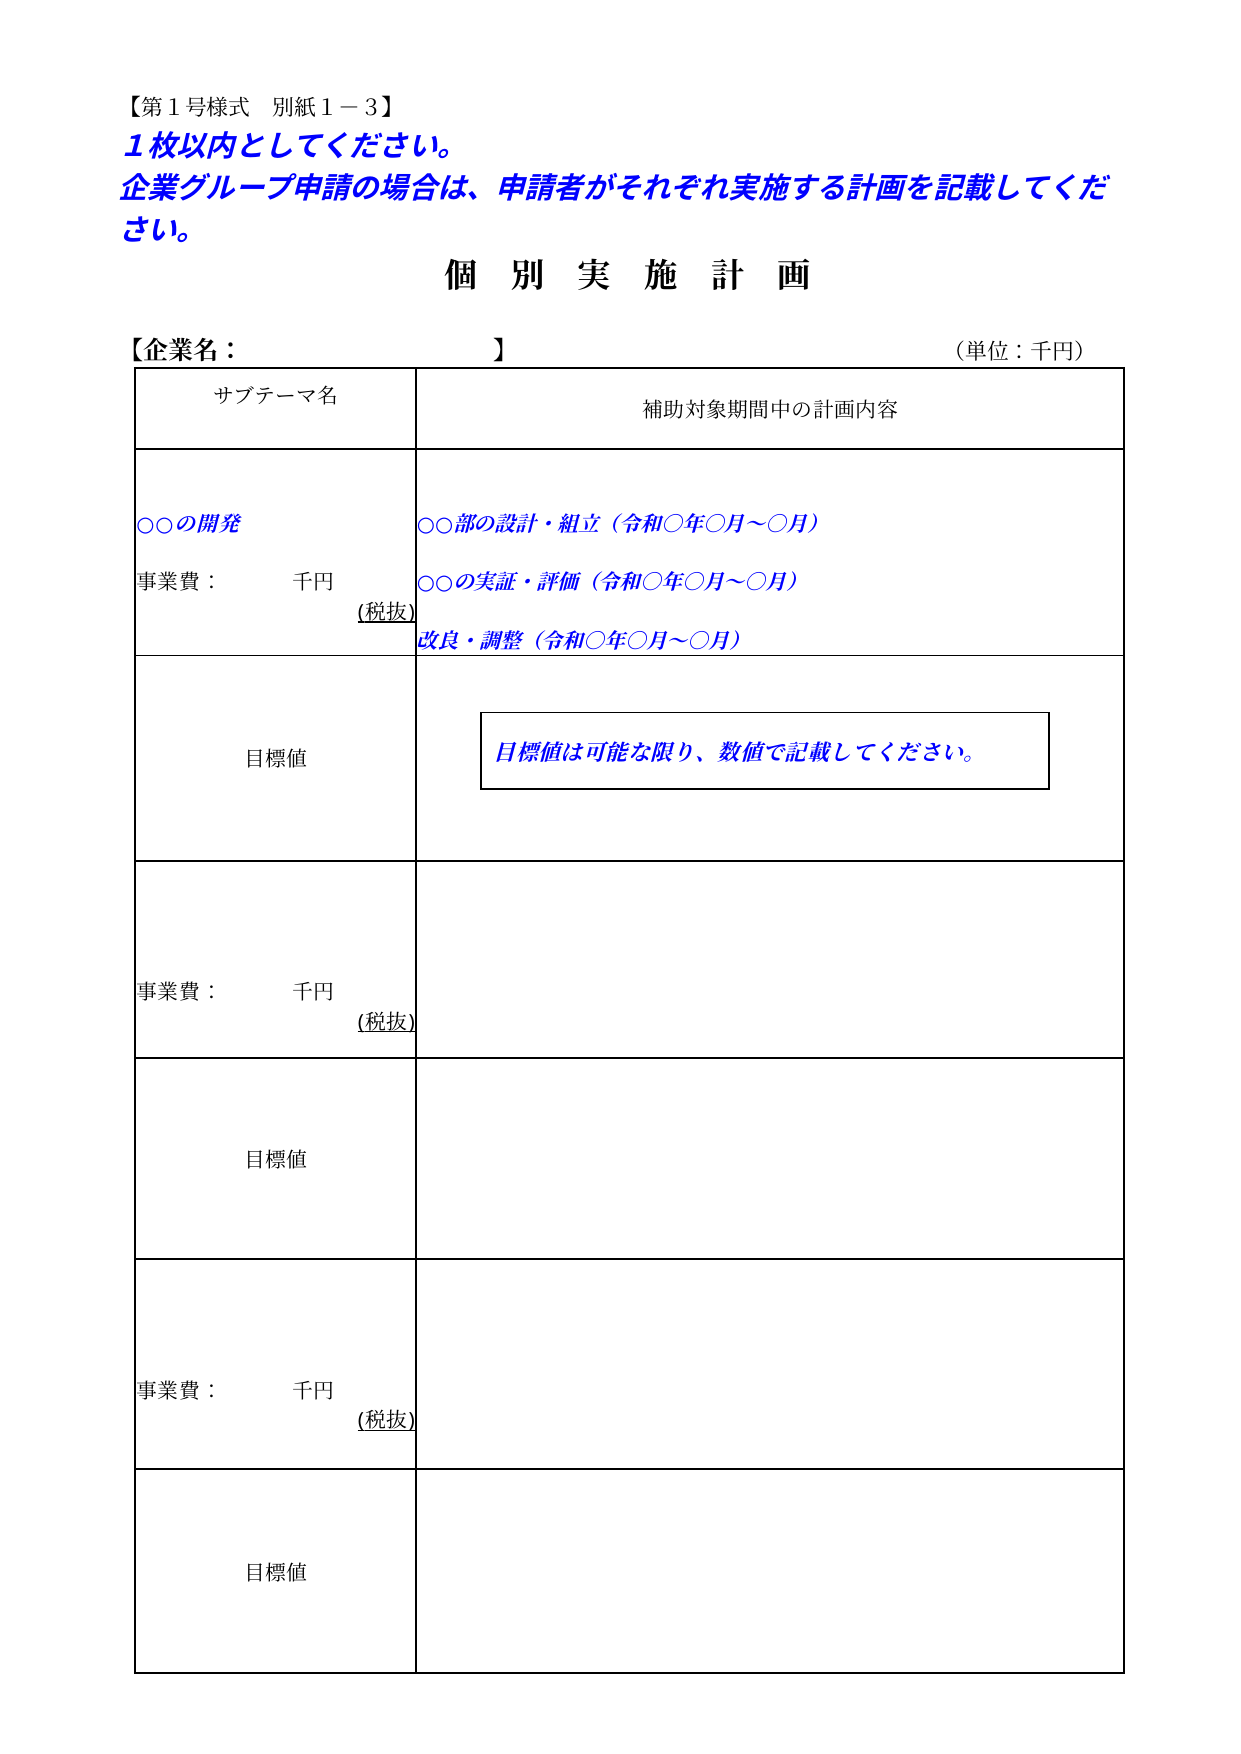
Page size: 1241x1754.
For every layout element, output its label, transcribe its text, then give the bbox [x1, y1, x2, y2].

table_cell [417, 656, 1123, 859]
text 【企業名： 】 （単位：千円） [118, 331, 1115, 367]
table_cell 目標値 [136, 1059, 415, 1258]
table_cell 目標値 [136, 1470, 415, 1672]
table_header 補助対象期間中の計画内容 [417, 369, 1123, 448]
table_header サブテーマ名 [136, 369, 415, 448]
table_cell 目標値 [136, 656, 415, 859]
table_cell [417, 1470, 1123, 1672]
table_cell ○○部の設計・組立（令和○年○月～○月） ○○の実証・評価（令和○年○月～○月） 改良・調整（令和○年○月～○月） [417, 450, 1123, 655]
table_cell [417, 1059, 1123, 1258]
text 企業グループ申請の場合は、申請者がそれぞれ実施する計画を記載してください。 [118, 164, 1137, 249]
text 個 別 実 施 計 画 [118, 249, 1137, 297]
table_cell 事業費： 千円 (税抜) [136, 862, 415, 1057]
table_cell 事業費： 千円 (税抜) [136, 1260, 415, 1468]
table_cell ○○の開発 事業費： 千円 (税抜) [136, 450, 415, 655]
text 【第１号様式 別紙１－３】 [118, 89, 1137, 122]
text １枚以内としてください。 [118, 122, 1137, 164]
table_cell [417, 862, 1123, 1057]
table_cell [417, 1260, 1123, 1468]
